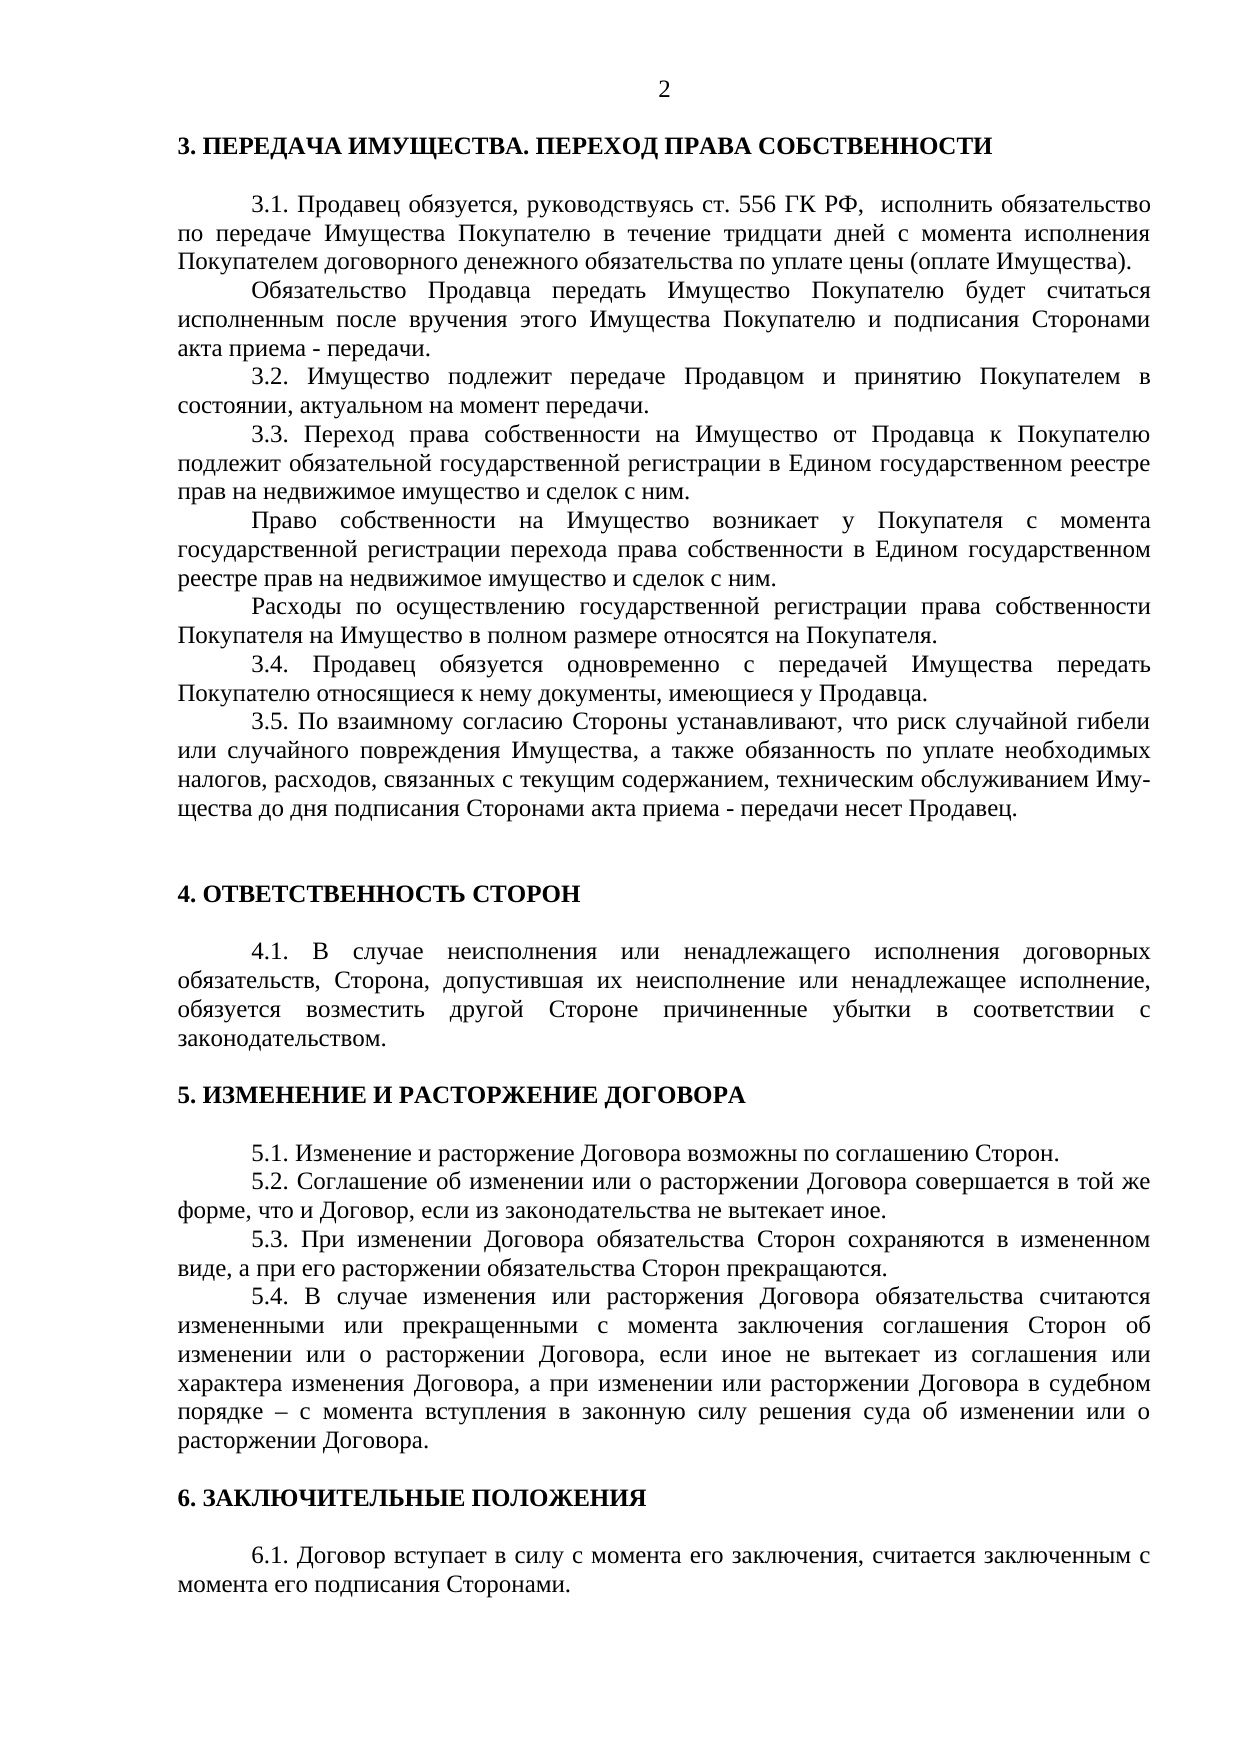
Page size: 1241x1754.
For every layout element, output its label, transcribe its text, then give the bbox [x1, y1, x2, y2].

text Обязательство Продавца передать Имущество Покупателю будет считаться исполненным после вручения этого Имущества Покупателю и подписания Сторонами акта приема - передачи. [177, 275, 1152, 361]
text 6.1. Договор вступает в силу с момента его заключения, считается заключенным с момента его подписания Сторонами. [177, 1540, 1152, 1598]
text 5.4. В случае изменения или расторжения Договора обязательства считаются измененными или прекращенными с момента заключения соглашения Сторон об изменении или о расторжении Договора, если иное не вытекает из соглашения или характера изменения Договора, а при изменении или расторжении Договора в судебном порядке – с момента вступления в законную силу решения суда об изменении или о расторжении Договора. [177, 1281, 1152, 1454]
text 5.1. Изменение и расторжение Договора возможны по соглашению Сторон. [177, 1138, 1152, 1166]
text Право собственности на Имущество возникает у Покупателя с момента государственной регистрации перехода права собственности в Едином государственном реестре прав на недвижимое имущество и сделок с ним. [177, 505, 1152, 591]
text 3.1. Продавец обязуется, руководствуясь ст. 556 ГК РФ, исполнить обязательство по передаче Имущества Покупателю в течение тридцати дней с момента исполнения Покупателем договорного денежного обязательства по уплате цены (оплате Имущества). [177, 189, 1152, 275]
text 5. ИЗМЕНЕНИЕ И РАСТОРЖЕНИЕ ДОГОВОРА [177, 1080, 1152, 1109]
text 3. ПЕРЕДАЧА ИМУЩЕСТВА. ПЕРЕХОД ПРАВА СОБСТВЕННОСТИ [177, 131, 1152, 160]
text 6. ЗАКЛЮЧИТЕЛЬНЫЕ ПОЛОЖЕНИЯ [177, 1483, 1152, 1511]
text 4.1. В случае неисполнения или ненадлежащего исполнения договорных обязательств, Сторона, допустившая их неисполнение или ненадлежащее исполнение, обязуется возместить другой Стороне причиненные убытки в соответствии с законодательством. [177, 936, 1152, 1051]
text 5.3. При изменении Договора обязательства Сторон сохраняются в измененном виде, а при его расторжении обязательства Сторон прекращаются. [177, 1224, 1152, 1281]
text 3.5. По взаимному согласию Стороны устанавливают, что риск случайной гибели или случайного повреждения Имущества, а также обязанность по уплате необходимых налогов, расходов, связанных с текущим содержанием, техническим обслуживанием Иму-щества до дня подписания Сторонами акта приема - передачи несет Продавец. [177, 706, 1152, 821]
text 5.2. Соглашение об изменении или о расторжении Договора совершается в той же форме, что и Договор, если из законодательства не вытекает иное. [177, 1166, 1152, 1224]
text 3.3. Переход права собственности на Имущество от Продавца к Покупателю подлежит обязательной государственной регистрации в Едином государственном реестре прав на недвижимое имущество и сделок с ним. [177, 419, 1152, 505]
text 3.4. Продавец обязуется одновременно с передачей Имущества передать Покупателю относящиеся к нему документы, имеющиеся у Продавца. [177, 649, 1152, 706]
text 3.2. Имущество подлежит передаче Продавцом и принятию Покупателем в состоянии, актуальном на момент передачи. [177, 361, 1152, 419]
text 4. ОТВЕТСТВЕННОСТЬ СТОРОН [177, 879, 1152, 908]
text Расходы по осуществлению государственной регистрации права собственности Покупателя на Имущество в полном размере относятся на Покупателя. [177, 591, 1152, 649]
